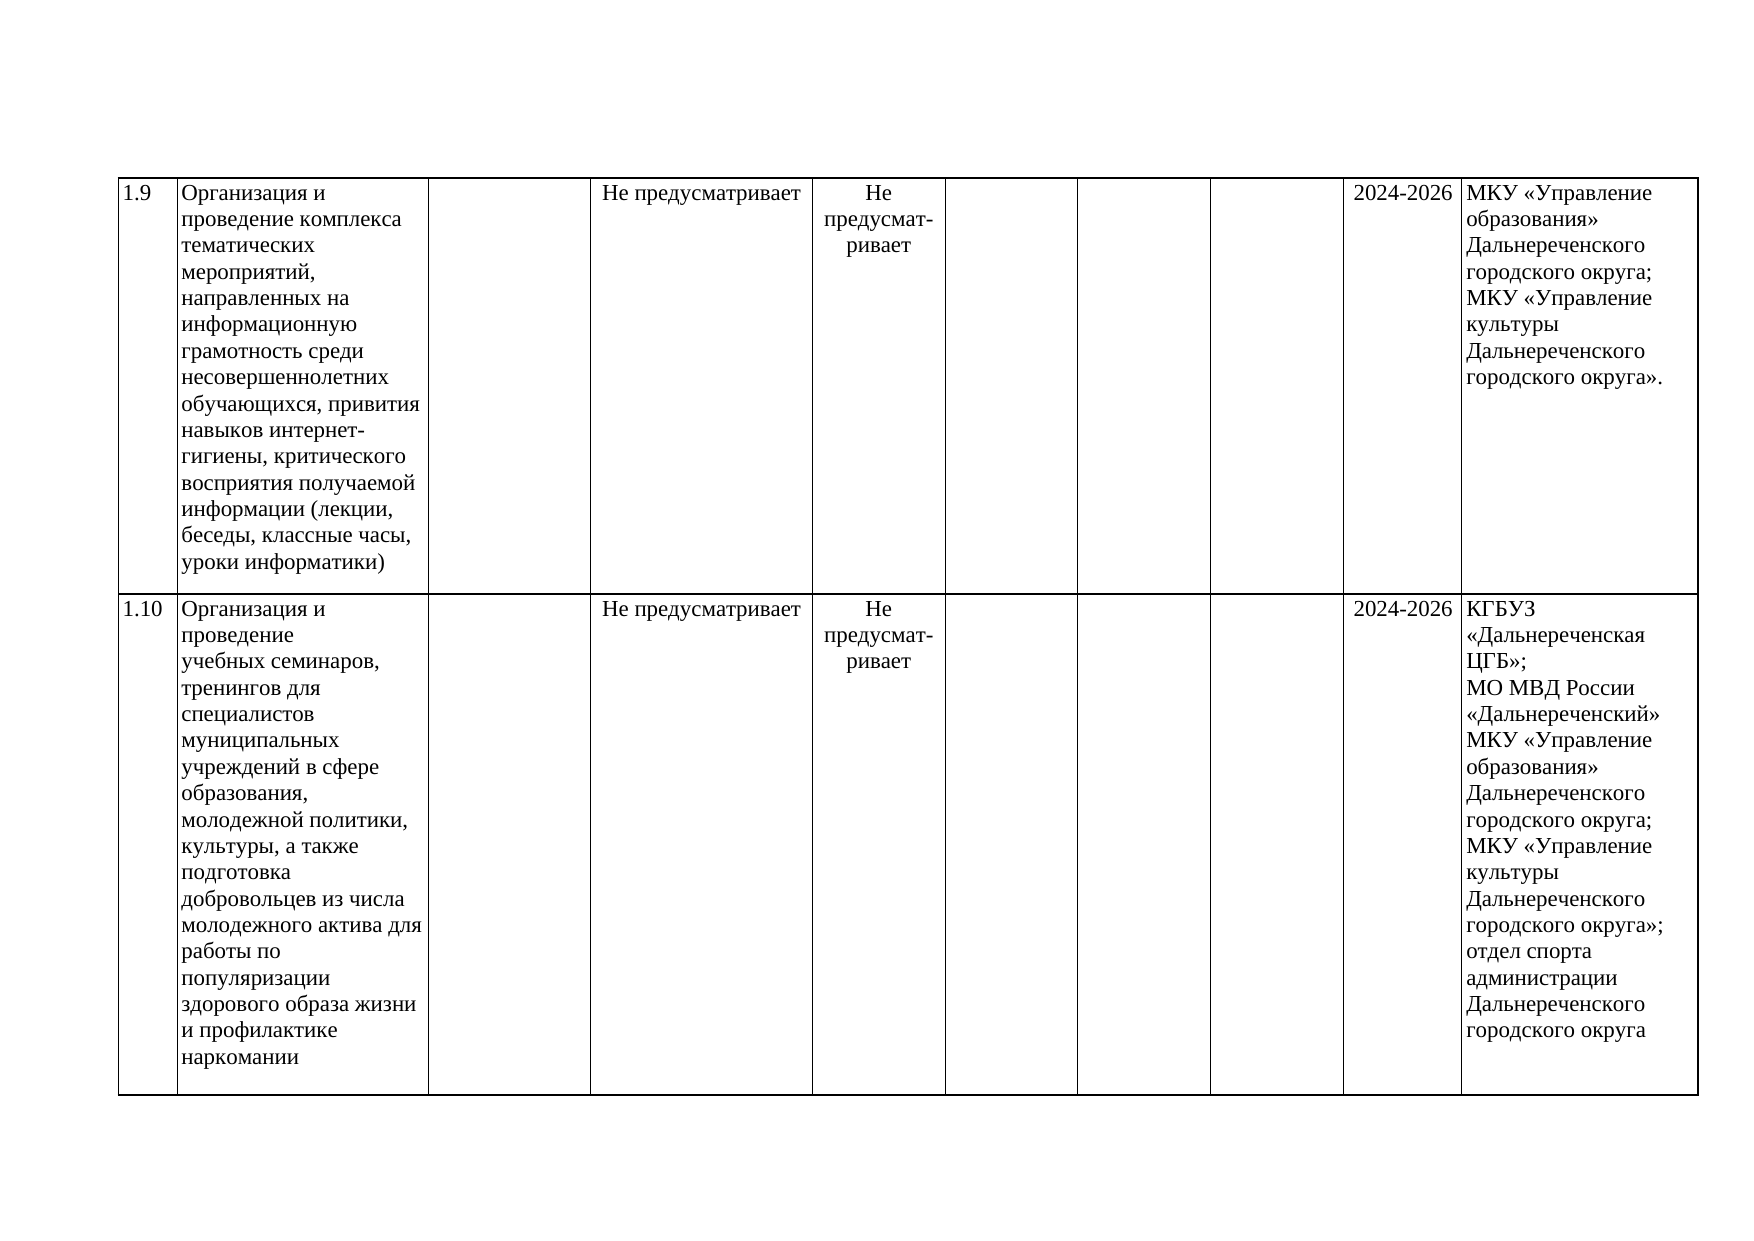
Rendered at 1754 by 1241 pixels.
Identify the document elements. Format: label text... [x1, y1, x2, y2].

table_cell [946, 179, 1077, 593]
table_cell Не предусмат-ривает [813, 179, 945, 593]
table_cell [1078, 179, 1210, 593]
table_cell Не предусматривает [591, 179, 812, 593]
table_cell [1211, 595, 1343, 1094]
table_cell 2024-2026 [1344, 595, 1461, 1094]
table_cell 1.9 [119, 179, 177, 593]
table_cell Организация и проведение учебных семинаров, тренингов для специалистов муниципальных учреждений в сфере образования, молодежной политики, культуры, а также подготовка добровольцев из числа молодежного актива для работы по популяризации здорового образа жизни и профилактике наркомании [178, 595, 428, 1094]
table_cell КГБУЗ «Дальнереченская ЦГБ»; МО МВД России «Дальнереченский» МКУ «Управление образования» Дальнереченского городского округа; МКУ «Управление культуры Дальнереченского городского округа»; отдел спорта администрации Дальнереченского городского округа [1462, 595, 1697, 1094]
table_cell [1211, 179, 1343, 593]
table_cell МКУ «Управление образования» Дальнереченского городского округа; МКУ «Управление культуры Дальнереченского городского округа». [1462, 179, 1697, 593]
table_cell 1.10 [119, 595, 177, 1094]
table_cell [429, 179, 590, 593]
table_cell [1078, 595, 1210, 1094]
table_cell [429, 595, 590, 1094]
table_cell Не предусмат-ривает [813, 595, 945, 1094]
table_cell 2024-2026 [1344, 179, 1461, 593]
table_cell Не предусматривает [591, 595, 812, 1094]
table_cell [946, 595, 1077, 1094]
table_cell Организация и проведение комплекса тематических мероприятий, направленных на информационную грамотность среди несовершеннолетних обучающихся, привития навыков интернет-гигиены, критического восприятия получаемой информации (лекции, беседы, классные часы, уроки информатики) [178, 179, 428, 593]
